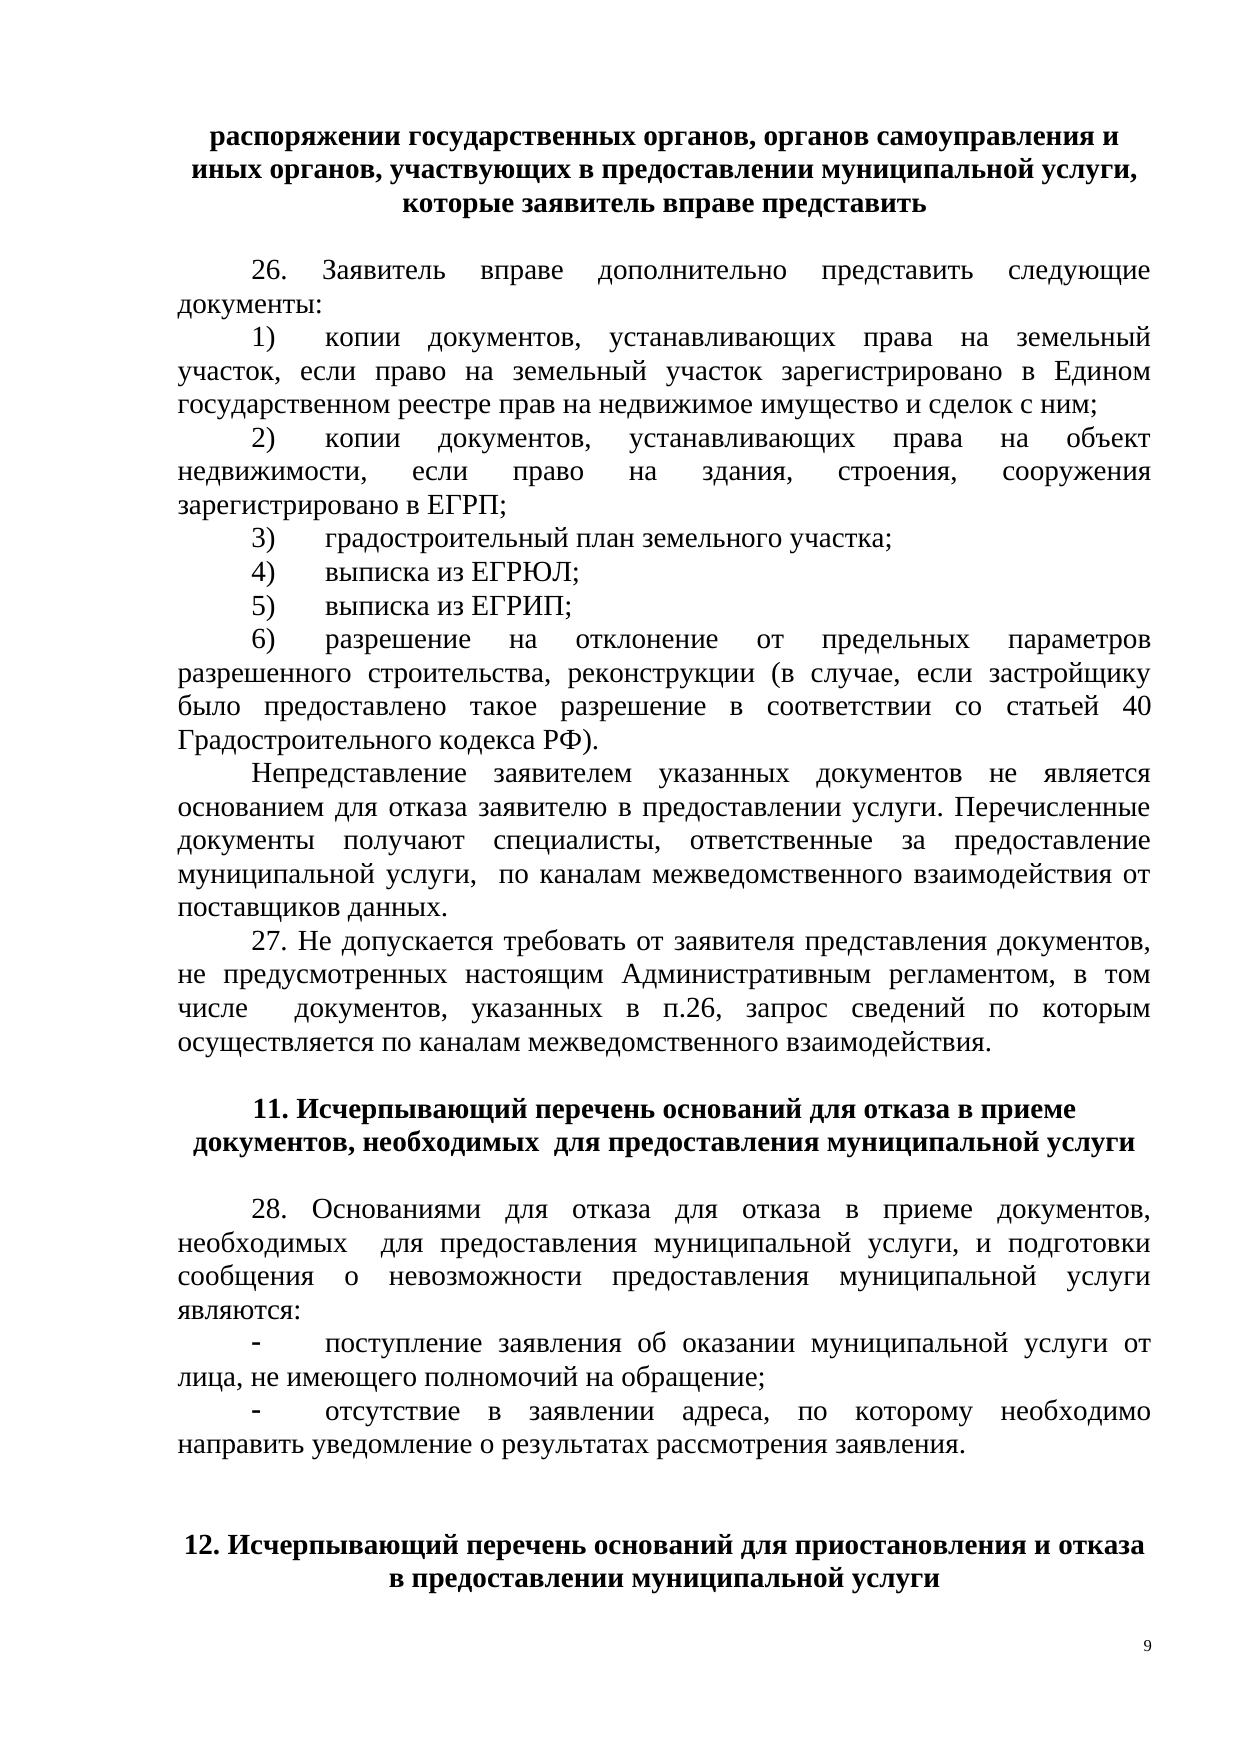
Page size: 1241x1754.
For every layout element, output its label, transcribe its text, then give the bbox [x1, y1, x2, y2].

text Непредставление заявителем указанных документов не является основанием для отказа заявителю в предоставлении услуги. Перечисленные документы получают специалисты, ответственные за предоставление муниципальной услуги, по каналам межведомственного взаимодействия от поставщиков данных. [177, 755, 1152, 923]
list поступление заявления об оказании муниципальной услуги от лица, не имеющего полномочий на обращение; [177, 1326, 1152, 1393]
list выписка из ЕГРЮЛ; [177, 554, 1152, 588]
text 12. Исчерпывающий перечень оснований для приостановления и отказа в предоставлении муниципальной услуги [177, 1527, 1152, 1594]
text 26. Заявитель вправе дополнительно представить следующие документы: [177, 252, 1152, 319]
list отсутствие в заявлении адреса, по которому необходимо направить уведомление о результатах рассмотрения заявления. [177, 1393, 1152, 1460]
text 11. Исчерпывающий перечень оснований для отказа в приеме документов, необходимых для предоставления муниципальной услуги [177, 1091, 1152, 1158]
list градостроительный план земельного участка; [177, 521, 1152, 554]
list копии документов, устанавливающих права на объект недвижимости, если право на здания, строения, сооружения зарегистрировано в ЕГРП; [177, 420, 1152, 521]
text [177, 118, 1152, 219]
list выписка из ЕГРИП; [177, 588, 1152, 621]
text 27. Не допускается требовать от заявителя представления документов, не предусмотренных настоящим Административным регламентом, в том числе документов, указанных в п.26, запрос сведений по которым осуществляется по каналам межведомственного взаимодействия. [177, 923, 1152, 1057]
text 28. Основаниями для отказа для отказа в приеме документов, необходимых для предоставления муниципальной услуги, и подготовки сообщения о невозможности предоставления муниципальной услуги являются: [177, 1191, 1152, 1326]
list разрешение на отклонение от предельных параметров разрешенного строительства, реконструкции (в случае, если застройщику было предоставлено такое разрешение в соответствии со статьей 40 Градостроительного кодекса РФ). [177, 621, 1152, 755]
list копии документов, устанавливающих права на земельный участок, если право на земельный участок зарегистрировано в Едином государственном реестре прав на недвижимое имущество и сделок с ним; [177, 319, 1152, 420]
